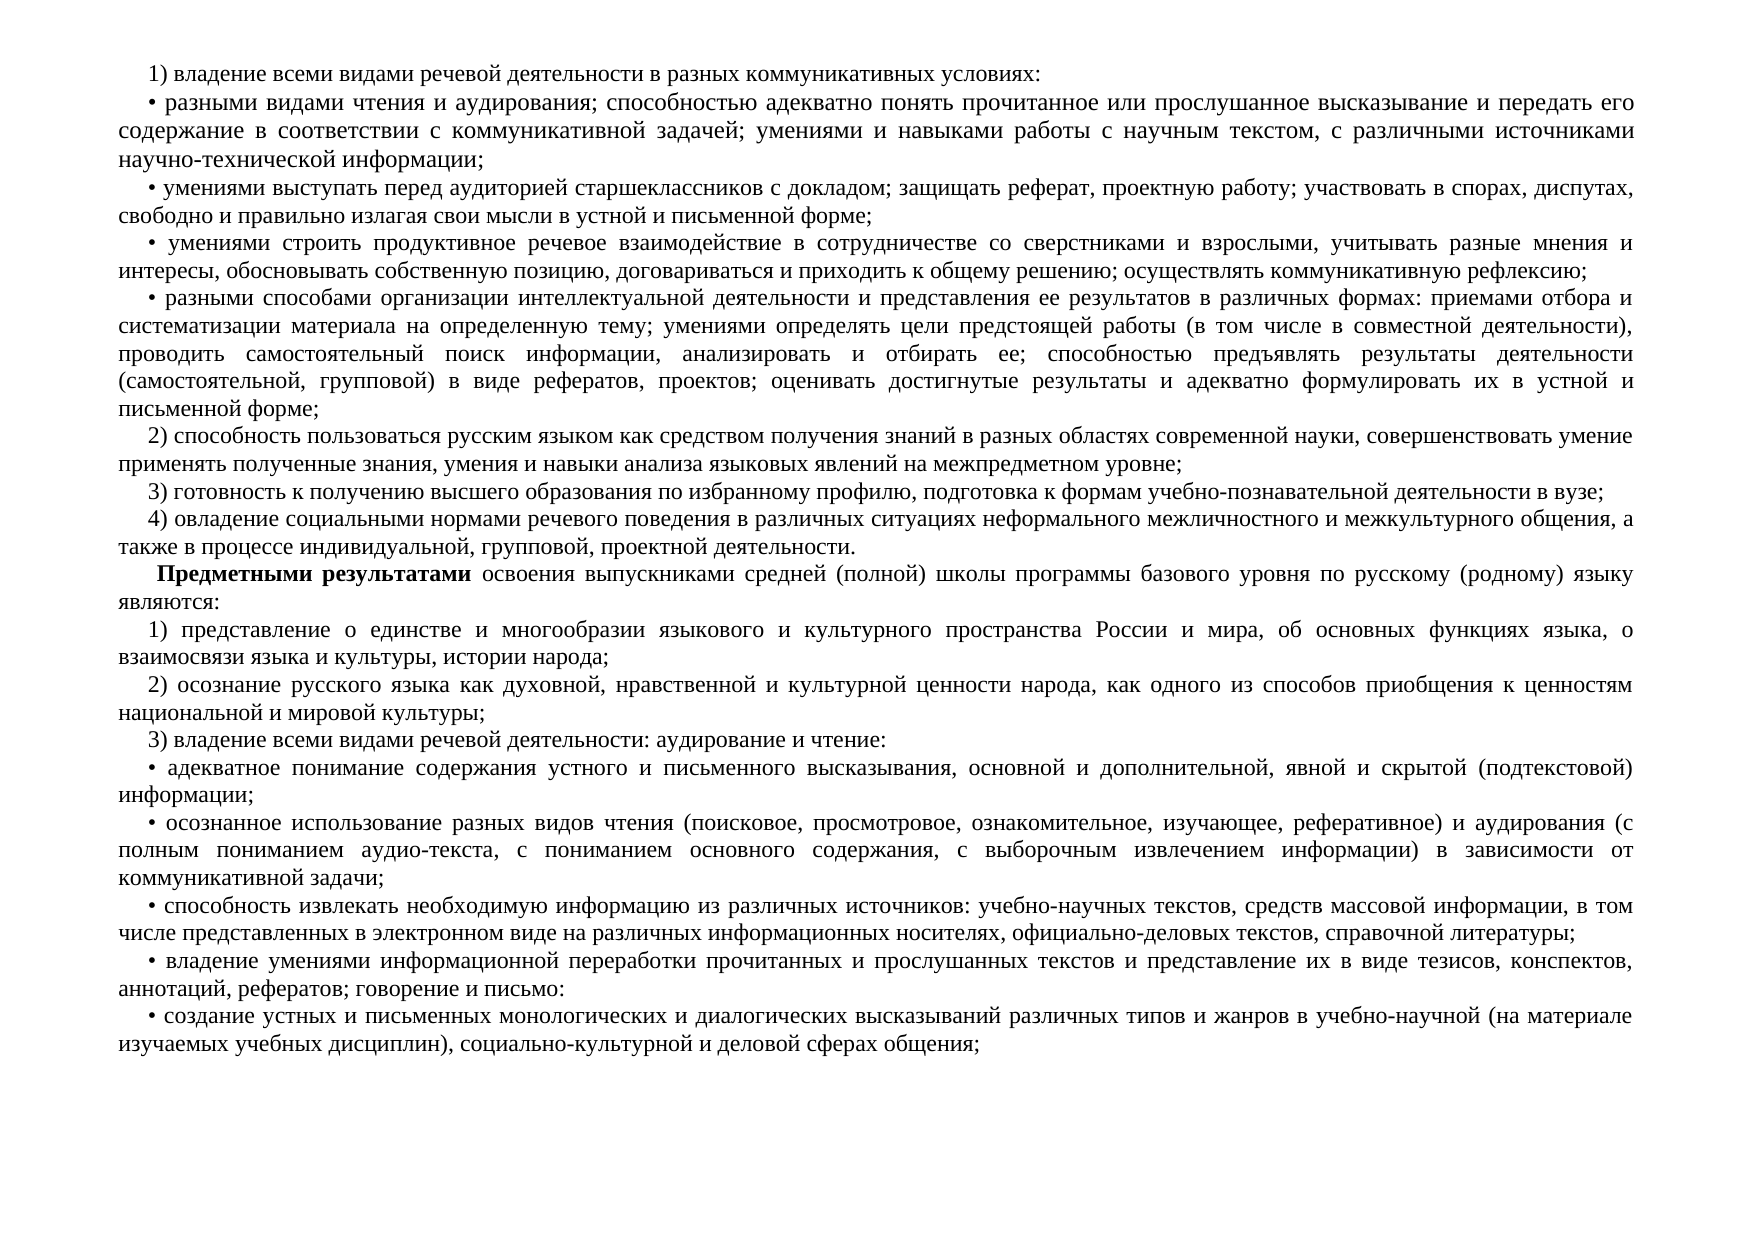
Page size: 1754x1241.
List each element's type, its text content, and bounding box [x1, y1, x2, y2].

text • адекватное понимание содержания устного и письменного высказывания, основной и дополнительной, явной и скрытой (подтекстовой) информации; [118, 753, 1636, 808]
text • разными видами чтения и аудирования; способностью адекватно понять прочитанное или прослушанное высказывание и передать его содержание в соответствии с коммуникативной задачей; умениями и навыками работы с научным текстом, с различными источниками научно-технической информации; [118, 87, 1636, 173]
text • умениями строить продуктивное речевое взаимодействие в сотрудничестве со сверстниками и взрослыми, учитывать разные мнения и интересы, обосновывать собственную позицию, договариваться и приходить к общему решению; осуществлять коммуникативную рефлексию; [118, 228, 1636, 283]
text 2) способность пользоваться русским языком как средством получения знаний в разных областях современной науки, совершенствовать умение применять полученные знания, умения и навыки анализа языковых явлений на межпредметном уровне; [118, 421, 1636, 477]
text 1) представление о единстве и многообразии языкового и культурного пространства России и мира, об основных функциях языка, о взаимосвязи языка и культуры, истории народа; [118, 615, 1636, 670]
text 4) овладение социальными нормами речевого поведения в различных ситуациях неформального межличностного и межкультурного общения, а также в процессе индивидуальной, групповой, проектной деятельности. [118, 504, 1636, 559]
text • умениями выступать перед аудиторией старшеклассников с докладом; защищать реферат, проектную работу; участвовать в спорах, диспутах, свободно и правильно излагая свои мысли в устной и письменной форме; [118, 173, 1636, 228]
text • владение умениями информационной переработки прочитанных и прослушанных текстов и представление их в виде тезисов, конспектов, аннотаций, рефератов; говорение и письмо: [118, 946, 1636, 1001]
text 3) владение всеми видами речевой деятельности: аудирование и чтение: [118, 725, 1636, 753]
text • создание устных и письменных монологических и диалогических высказываний различных типов и жанров в учебно-научной (на материале изучаемых учебных дисциплин), социально-культурной и деловой сферах общения; [118, 1001, 1636, 1056]
text 2) осознание русского языка как духовной, нравственной и культурной ценности народа, как одного из способов приобщения к ценностям национальной и мировой культуры; [118, 670, 1636, 725]
text • способность извлекать необходимую информацию из различных источников: учебно-научных текстов, средств массовой информации, в том числе представленных в электронном виде на различных информационных носителях, официально-деловых текстов, справочной литературы; [118, 891, 1636, 946]
text • разными способами организации интеллектуальной деятельности и представления ее результатов в различных формах: приемами отбора и систематизации материала на определенную тему; умениями определять цели предстоящей работы (в том числе в совместной деятельности), проводить самостоятельный поиск информации, анализировать и отбирать ее; способностью предъявлять результаты деятельности (самостоятельной, групповой) в виде рефератов, проектов; оценивать достигнутые результаты и адекватно формулировать их в устной и письменной форме; [118, 283, 1636, 421]
text • осознанное использование разных видов чтения (поисковое, просмотровое, ознакомительное, изучающее, реферативное) и аудирования (с полным пониманием аудио-текста, с пониманием основного содержания, с выборочным извлечением информации) в зависимости от коммуникативной задачи; [118, 808, 1636, 891]
text 3) готовность к получению высшего образования по избранному профилю, подготовка к формам учебно-познавательной деятельности в вузе; [118, 477, 1636, 504]
text 1) владение всеми видами речевой деятельности в разных коммуникативных условиях: [118, 59, 1636, 87]
text Предметными результатами освоения выпускниками средней (полной) школы программы базового уровня по русскому (родному) языку являются: [118, 559, 1636, 615]
